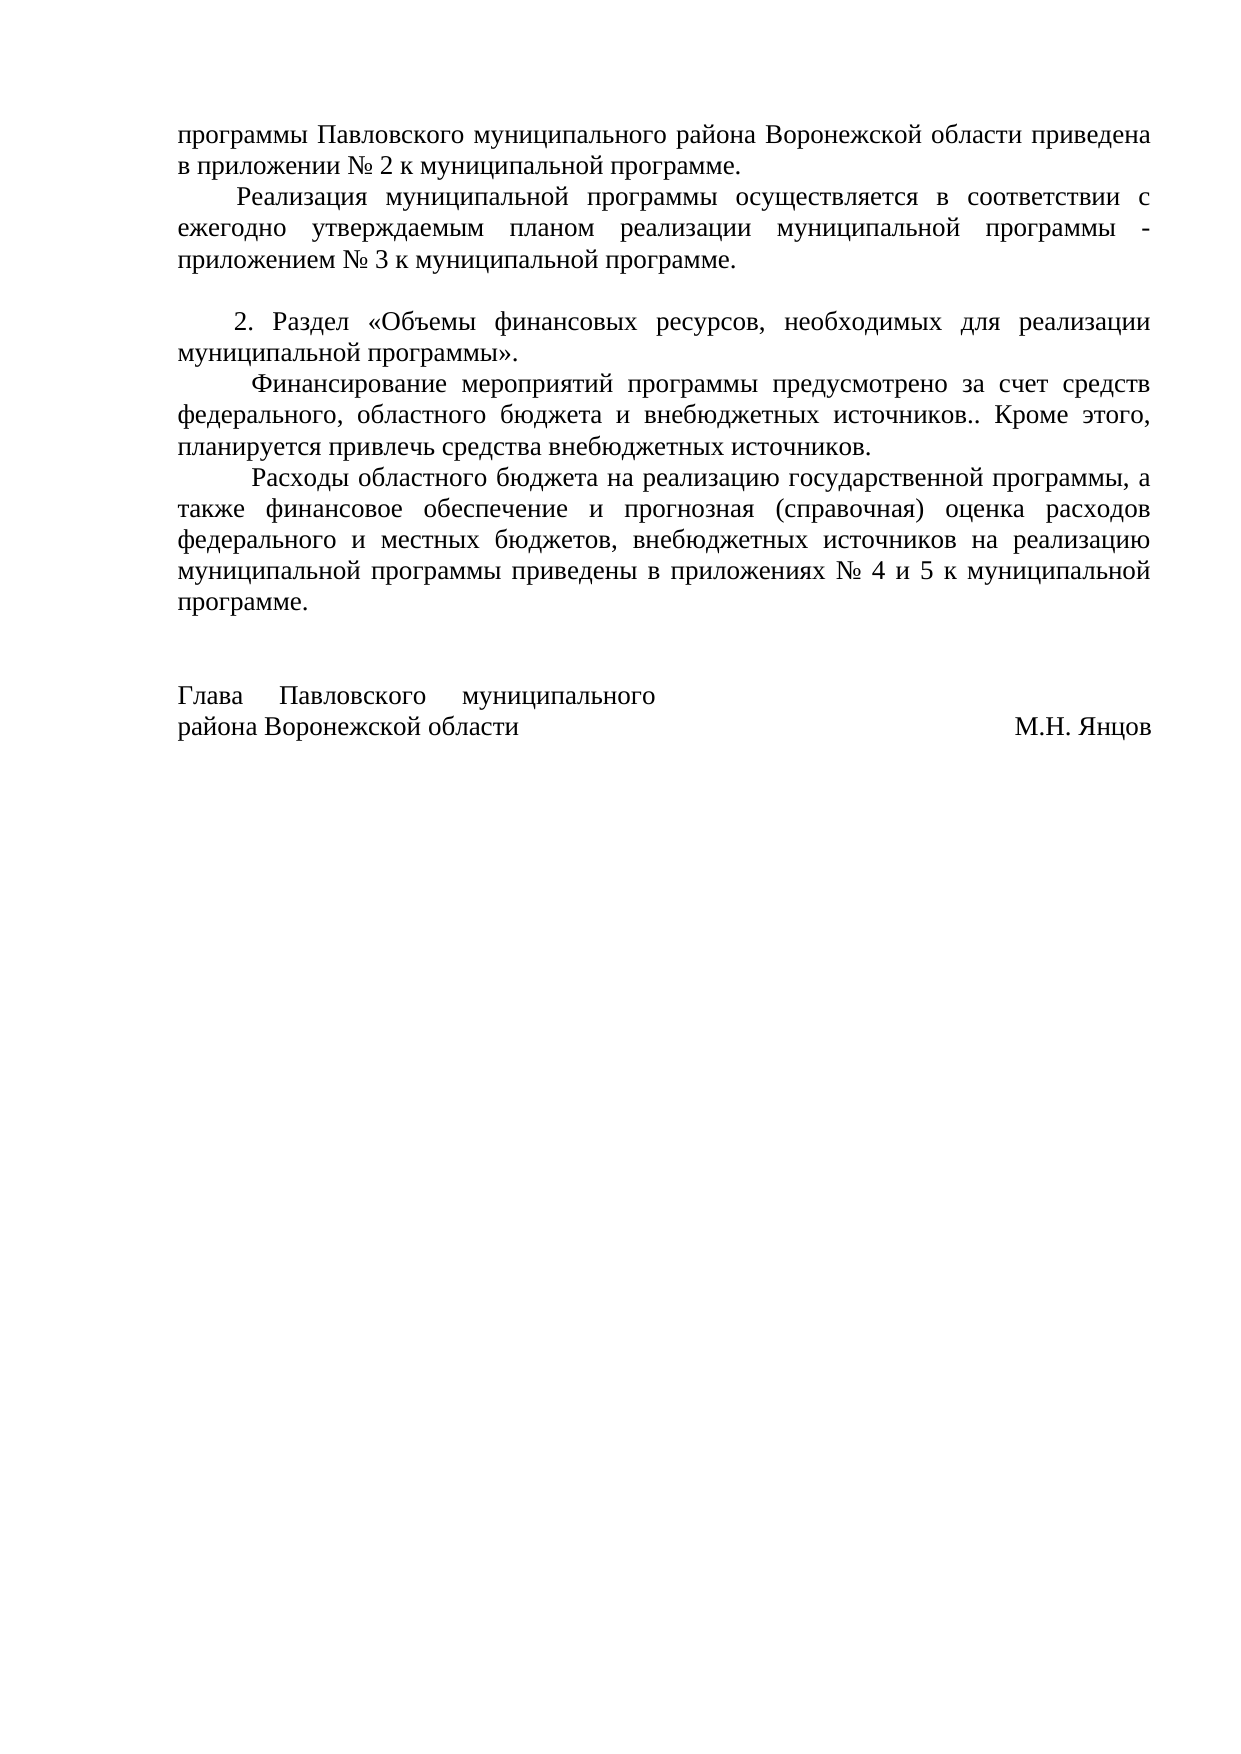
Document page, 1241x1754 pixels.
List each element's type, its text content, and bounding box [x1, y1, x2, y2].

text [177, 118, 1152, 180]
table_header М.Н. Янцов [667, 679, 1163, 741]
text Расходы областного бюджета на реализацию государственной программы, а также финансовое обеспечение и прогнозная (справочная) оценка расходов федерального и местных бюджетов, внебюджетных источников на реализацию муниципальной программы приведены в приложениях № 4 и 5 к муниципальной программе. [177, 461, 1152, 616]
text 2. Раздел «Объемы финансовых ресурсов, необходимых для реализации муниципальной программы». [177, 305, 1152, 367]
text Реализация муниципальной программы осуществляется в соответствии с ежегодно утверждаемым планом реализации муниципальной программы -приложением № 3 к муниципальной программе. [177, 180, 1152, 274]
text Финансирование мероприятий программы предусмотрено за счет средств федерального, областного бюджета и внебюджетных источников.. Кроме этого, планируется привлечь средства внебюджетных источников. [177, 367, 1152, 461]
table_header Глава Павловского муниципального района Воронежской области [166, 679, 667, 741]
